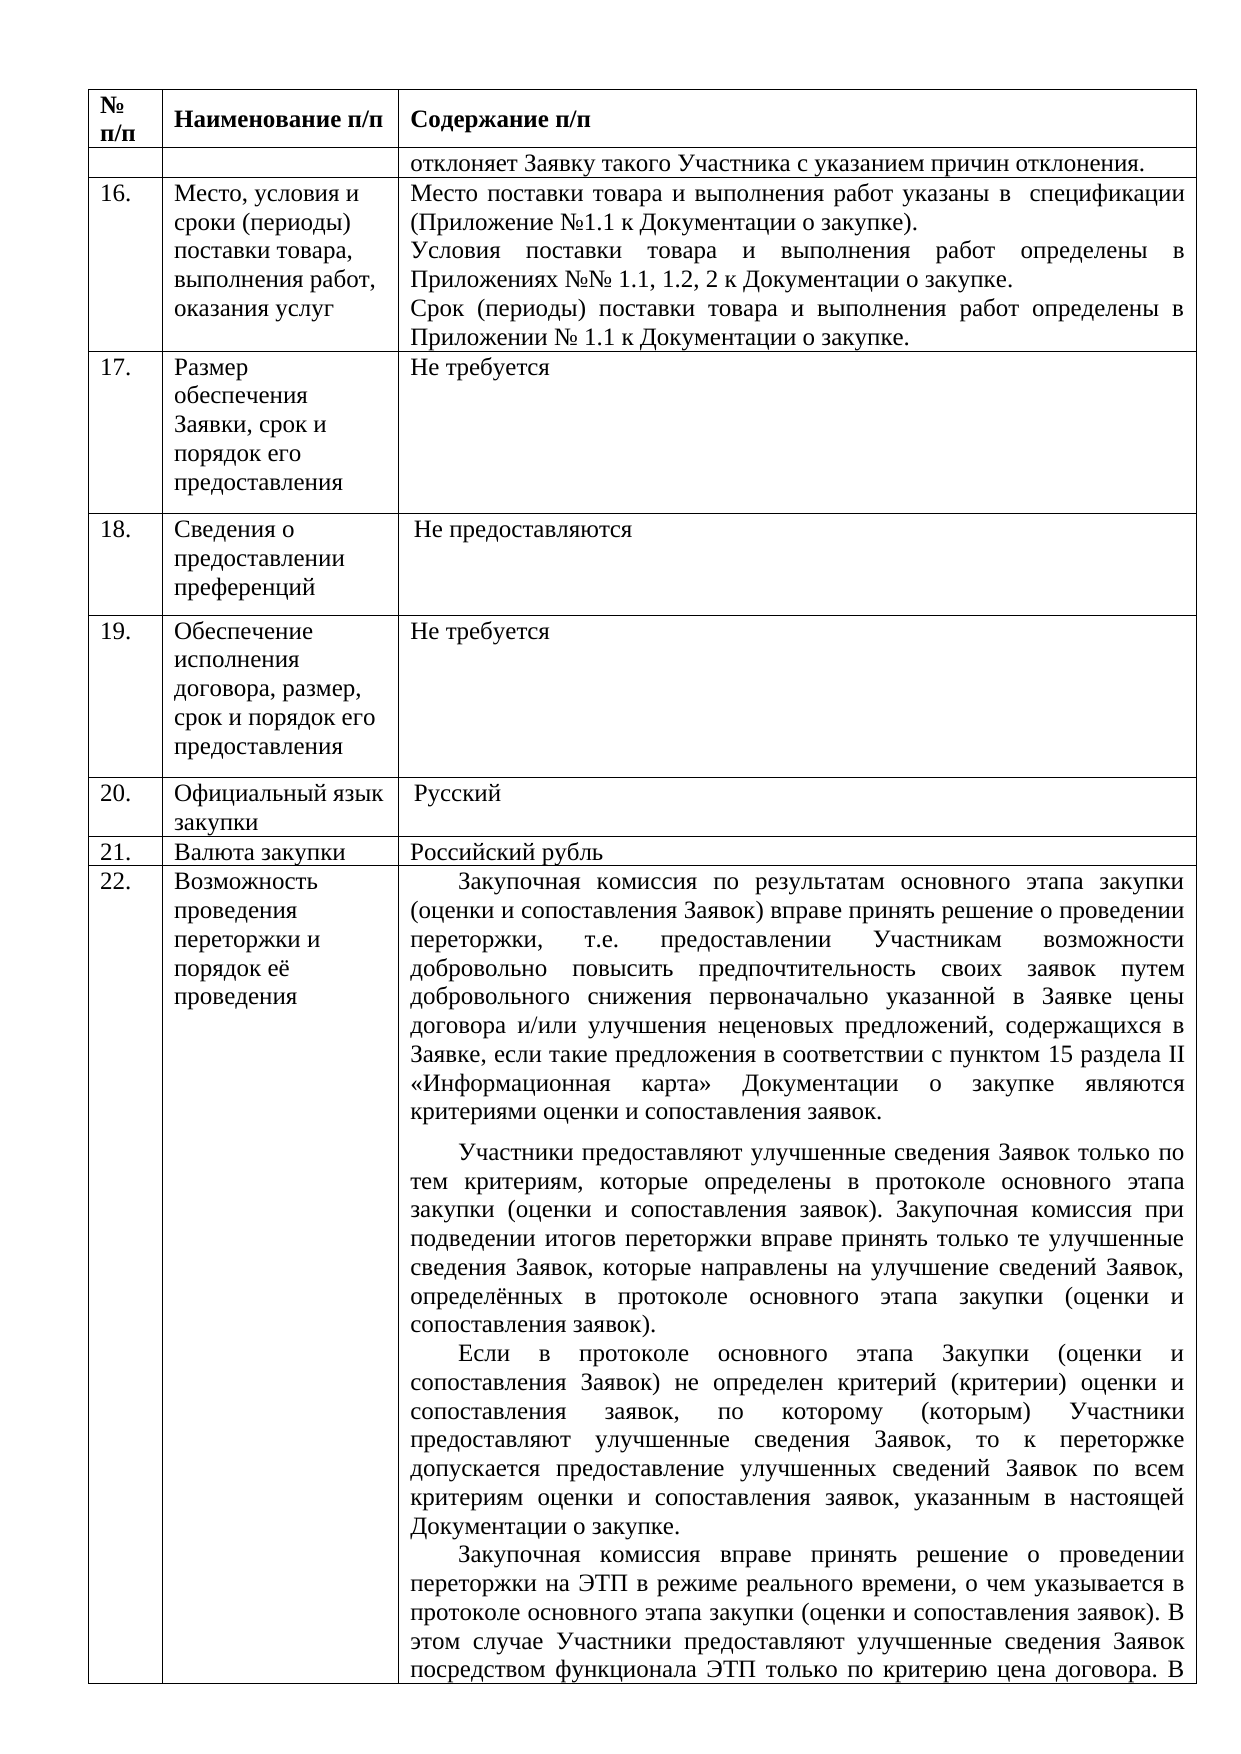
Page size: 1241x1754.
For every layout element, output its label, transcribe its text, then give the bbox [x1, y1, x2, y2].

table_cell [163, 148, 398, 177]
table_header № п/п [89, 90, 162, 147]
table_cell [399, 866, 1196, 1683]
table_cell Место поставки товара и выполнения работ указаны в спецификации (Приложение №1.1 к Документации о закупке). Условия поставки товара и выполнения работ определены в Приложениях №№ 1.1, 1.2, 2 к Документации о закупке. Срок (периоды) поставки товара и выполнения работ определены в Приложении № 1.1 к Документации о закупке. [399, 178, 1196, 351]
table_cell [89, 866, 162, 1683]
table_cell [89, 352, 162, 513]
table_cell [89, 148, 162, 177]
table_cell [89, 178, 162, 351]
table_cell [89, 616, 162, 777]
table_cell Русский [399, 778, 1196, 836]
table_cell Обеспечение исполнения договора, размер, срок и порядок его предоставления [163, 616, 398, 777]
table_header Содержание п/п [399, 90, 1196, 147]
table_cell Не требуется [399, 616, 1196, 777]
table_cell Валюта закупки [163, 837, 398, 865]
table_cell [89, 837, 162, 865]
table_cell Место, условия и сроки (периоды) поставки товара, выполнения работ, оказания услуг [163, 178, 398, 351]
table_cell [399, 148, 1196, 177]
table_cell [89, 778, 162, 836]
table_cell Российский рубль [399, 837, 1196, 865]
table_cell Сведения о предоставлении преференций [163, 514, 398, 615]
table_cell Не требуется [399, 352, 1196, 513]
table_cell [163, 866, 398, 1683]
table_cell Не предоставляются [399, 514, 1196, 615]
table_header Наименование п/п [163, 90, 398, 147]
table_cell Размер обеспечения Заявки, срок и порядок его предоставления [163, 352, 398, 513]
table_cell Официальный язык закупки [163, 778, 398, 836]
table_cell [89, 514, 162, 615]
